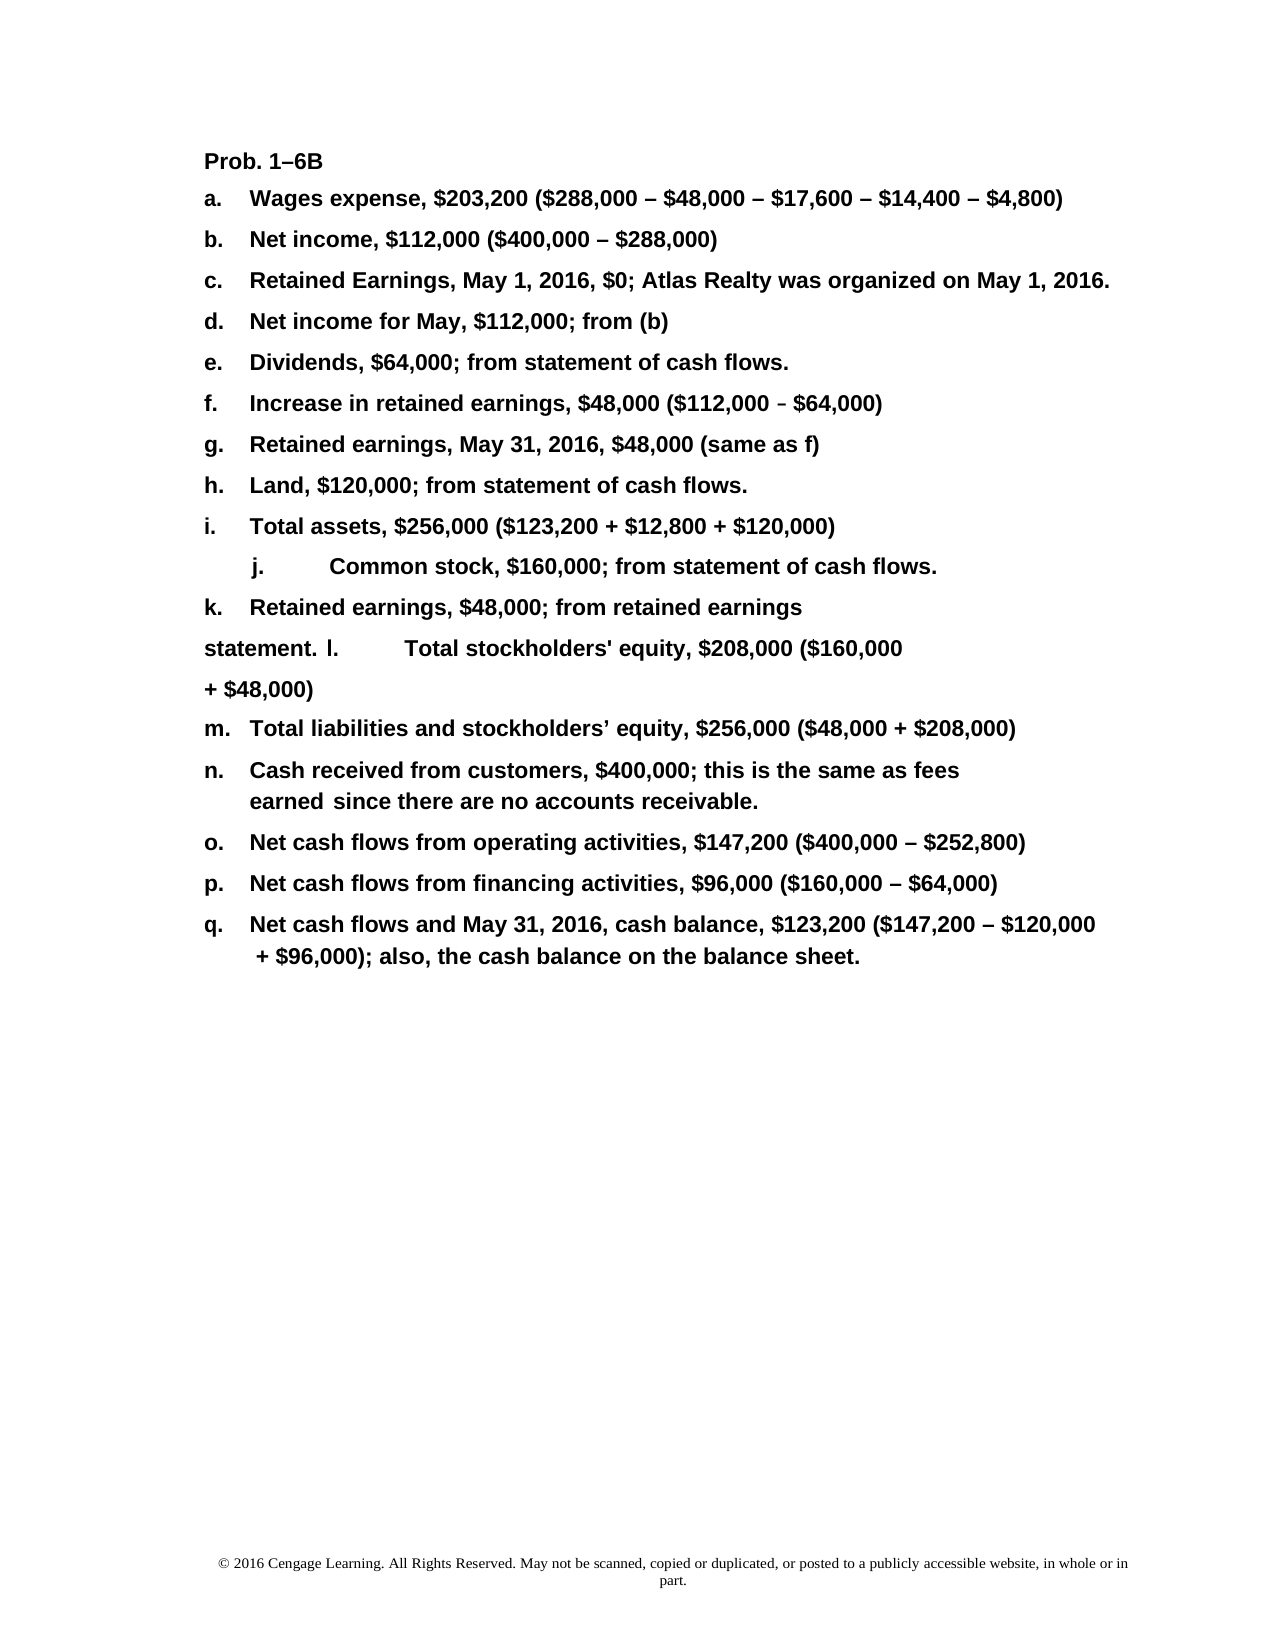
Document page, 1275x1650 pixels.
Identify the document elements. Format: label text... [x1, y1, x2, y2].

text Prob. 1–6B [204, 148, 1150, 174]
list Total liabilities and stockholders’ equity, $256,000 ($48,000 + $208,000) [204, 716, 1150, 742]
list Dividends, $64,000; from statement of cash flows. [204, 349, 1150, 375]
text b. Net income, $112,000 ($400,000 – $288,000) [204, 226, 1150, 252]
list Common stock, $160,000; from statement of cash flows. [252, 553, 1150, 579]
list Increase in retained earnings, $48,000 ($112,000 – $64,000) [204, 389, 1150, 417]
list Retained earnings, $48,000; from retained earnings statement. l. Total stockholders' equity, $208,000 ($160,000 + $48,000) [204, 594, 922, 702]
list Net cash flows from financing activities, $96,000 ($160,000 – $64,000) [204, 870, 1150, 897]
list Net income for May, $112,000; from (b) [204, 308, 1150, 334]
text a. Wages expense, $203,200 ($288,000 – $48,000 – $17,600 – $14,400 – $4,800) [204, 185, 1150, 211]
list Retained earnings, May 31, 2016, $48,000 (same as f) [204, 431, 1150, 457]
text q. Net cash flows and May 31, 2016, cash balance, $123,200 ($147,200 – $120,000 [204, 911, 1150, 937]
list Retained Earnings, May 1, 2016, $0; Atlas Realty was organized on May 1, 2016. [204, 267, 1150, 293]
text + $96,000); also, the cash balance on the balance sheet. [256, 943, 1150, 969]
list Net cash flows from operating activities, $147,200 ($400,000 – $252,800) [204, 829, 1150, 856]
list Land, $120,000; from statement of cash flows. [204, 472, 1150, 498]
list Cash received from customers, $400,000; this is the same as fees earned since there are no accounts receivable. [204, 757, 1039, 814]
text i. Total assets, $256,000 ($123,200 + $12,800 + $120,000) [204, 513, 1150, 539]
